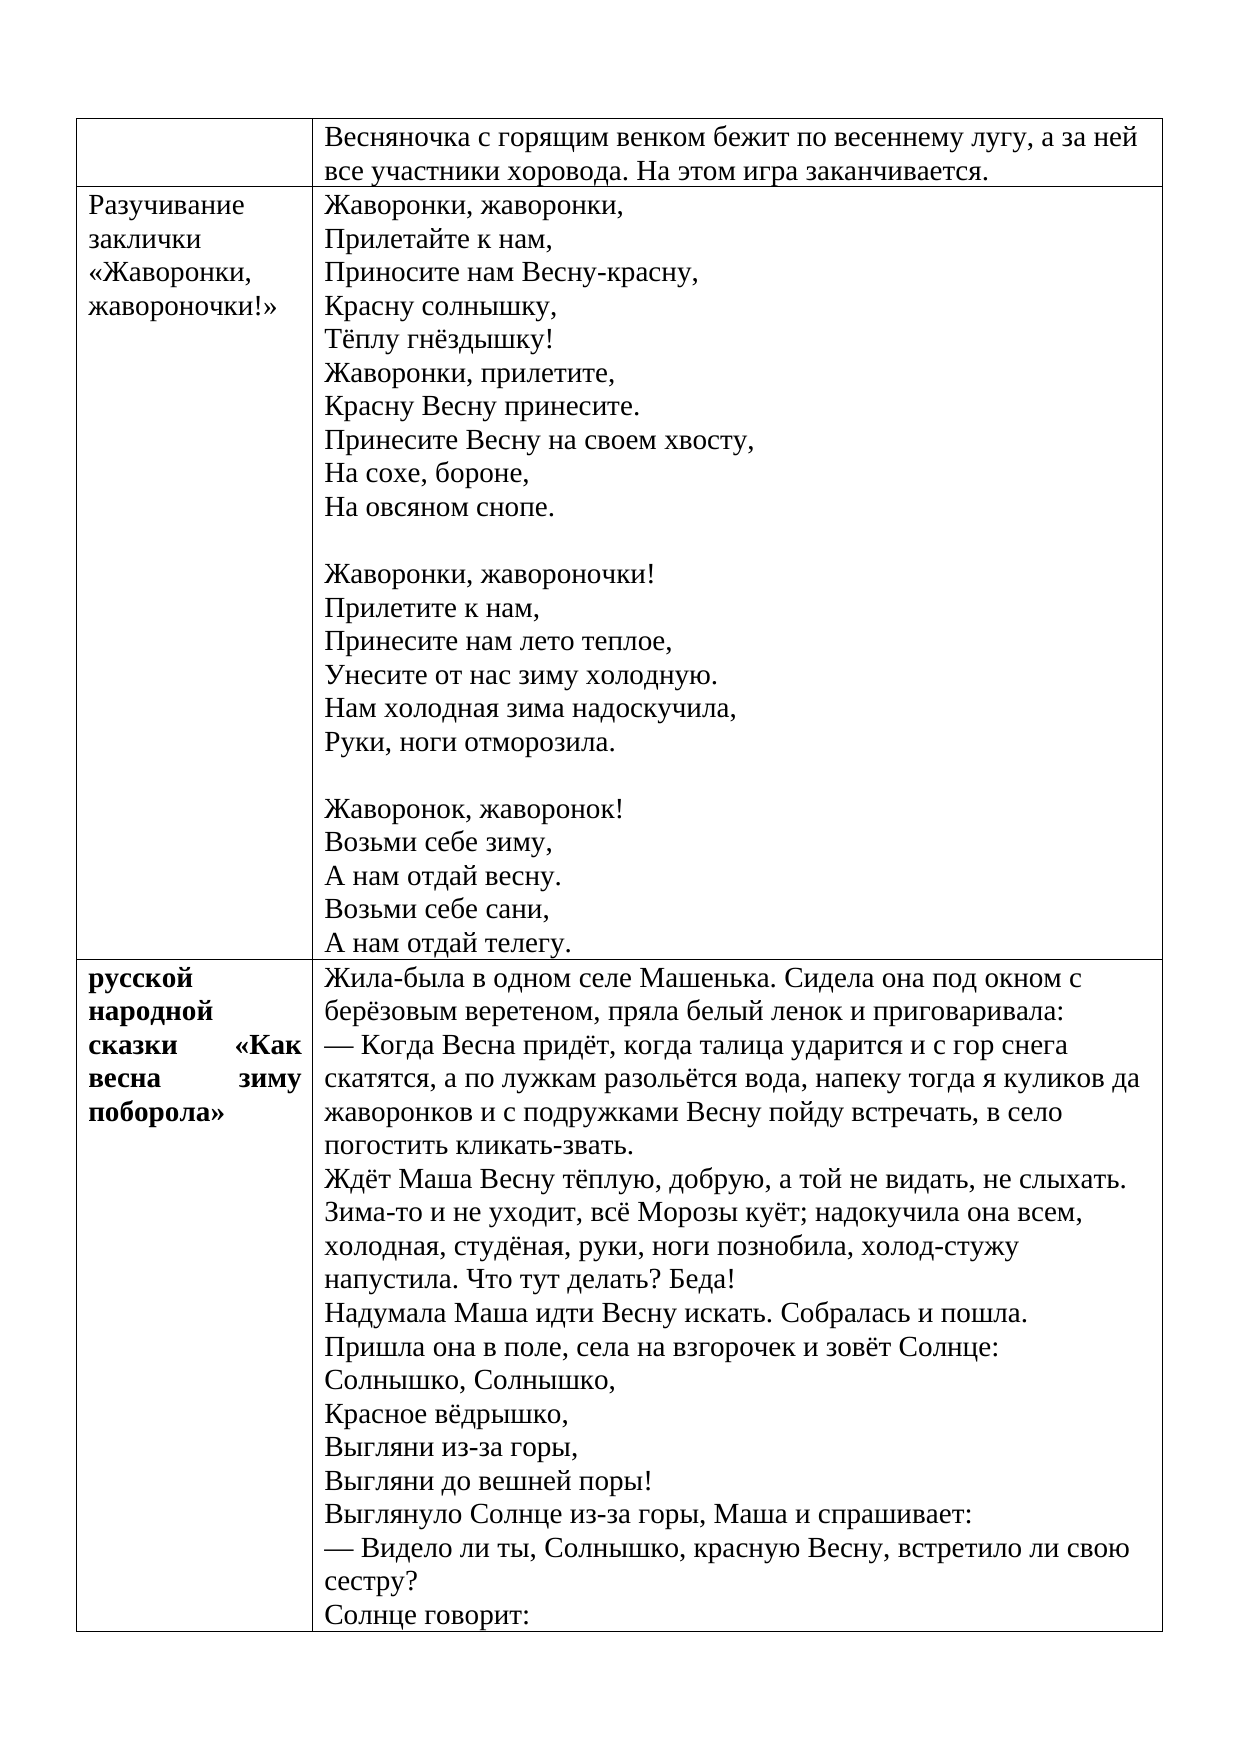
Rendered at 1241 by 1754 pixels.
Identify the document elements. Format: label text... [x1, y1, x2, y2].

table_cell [313, 960, 1162, 1631]
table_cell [77, 119, 312, 186]
table_cell Разучивание заклички «Жаворонки, жавороночки!» [77, 187, 312, 959]
table_cell Жаворонки, жаворонки, Прилетайте к нам, Приносите нам Весну-красну, Красну солнышку, Тёплу гнёздышку! Жаворонки, прилетите, Красну Весну принесите. Принесите Весну на своем хвосту, На сохе, бороне, На овсяном снопе. Жаворонки, жавороночки! Прилетите к нам, Принесите нам лето теплое, Унесите от нас зиму холодную. Нам холодная зима надоскучила, Руки, ноги отморозила. Жаворонок, жаворонок! Возьми себе зиму, А нам отдай весну. Возьми себе сани, А нам отдай телегу. [313, 187, 1162, 959]
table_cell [313, 119, 1162, 186]
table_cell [77, 960, 312, 1631]
